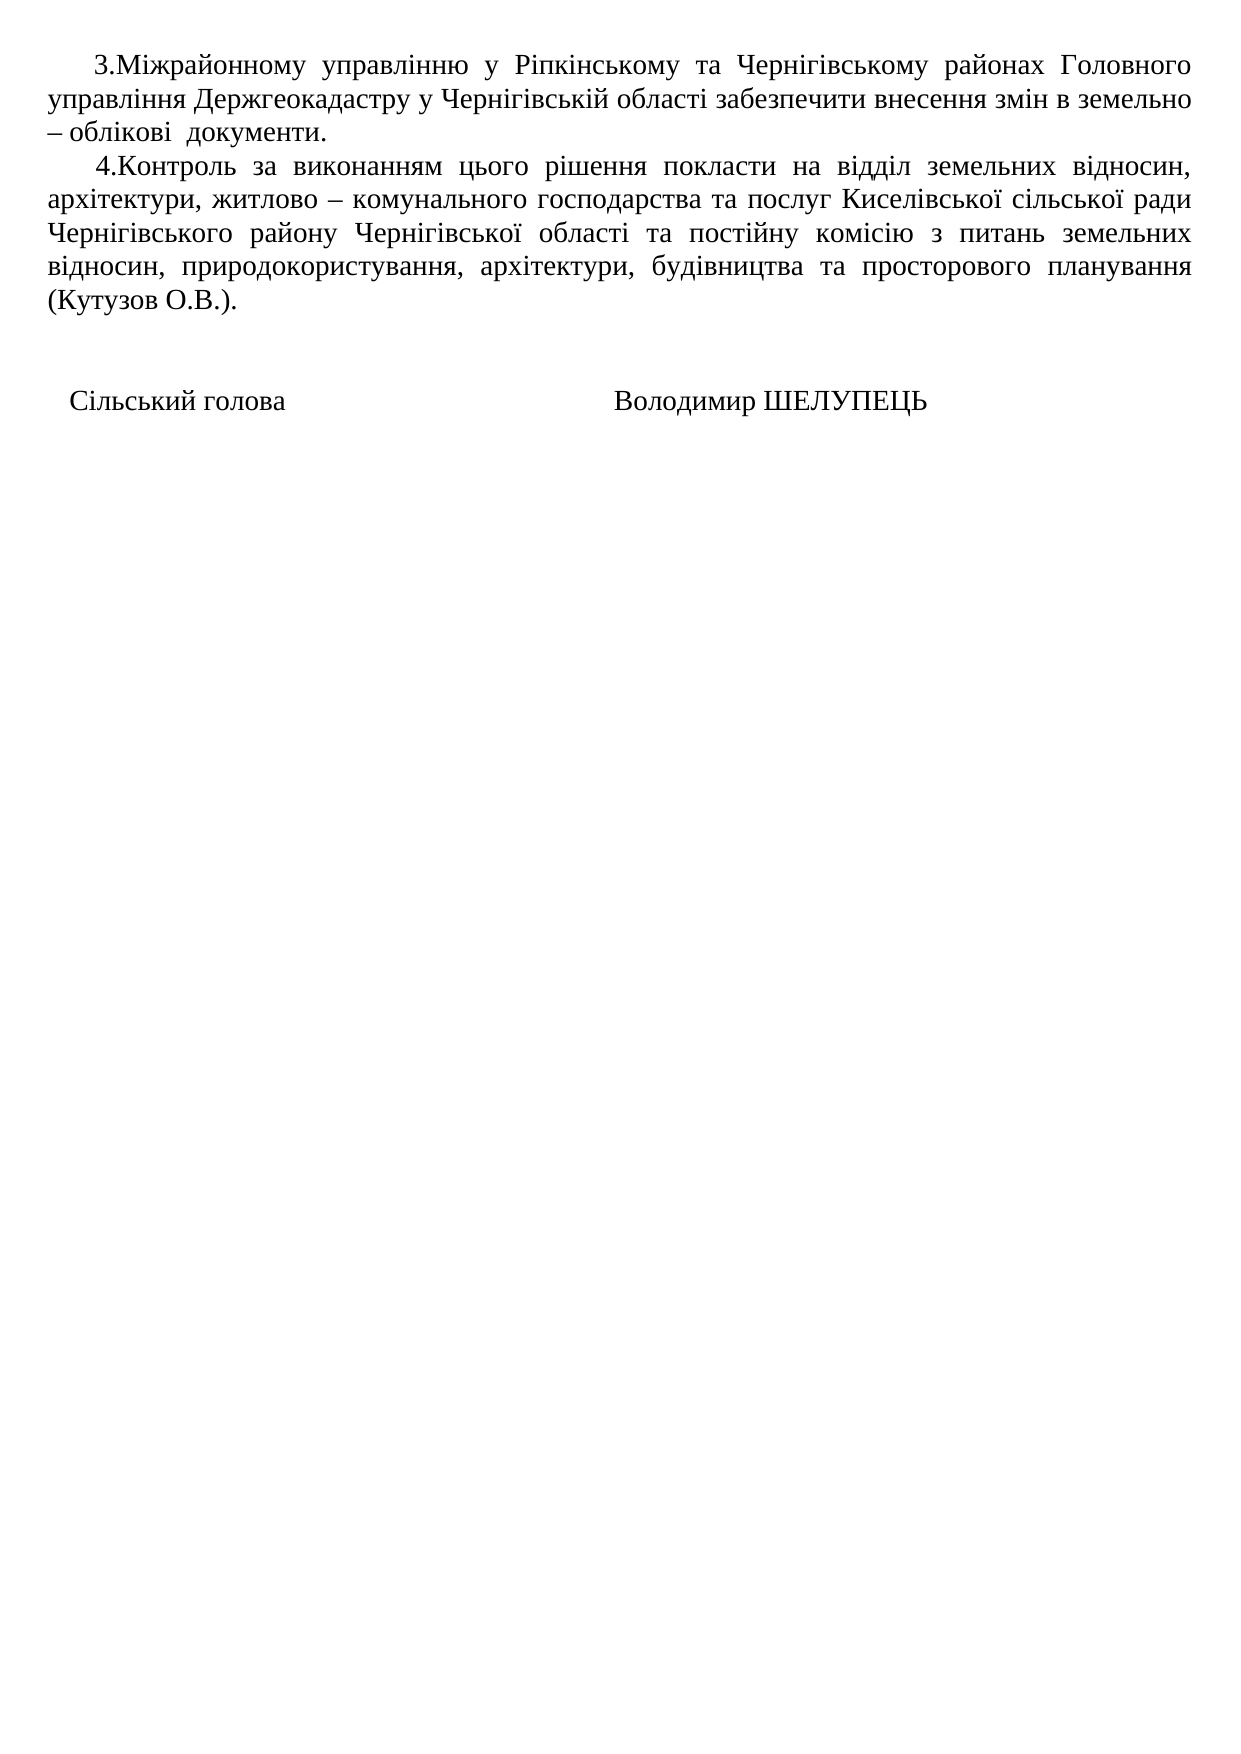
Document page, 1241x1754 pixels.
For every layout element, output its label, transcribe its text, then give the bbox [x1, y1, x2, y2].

text 3.Міжрайонному управлінню у Ріпкінському та Чернігівському районах Головного управління Держгеокадастру у Чернігівській області забезпечити внесення змін в земельно – облікові документи. [47, 47, 1193, 148]
text Сільський голова Володимир ШЕЛУПЕЦЬ [47, 383, 1193, 416]
text 4.Контроль за виконанням цього рішення покласти на відділ земельних відносин, архітектури, житлово – комунального господарства та послуг Киселівської сільської ради Чернігівського району Чернігівської області та постійну комісію з питань земельних відносин, природокористування, архітектури, будівництва та просторового планування (Кутузов О.В.). [47, 148, 1193, 316]
